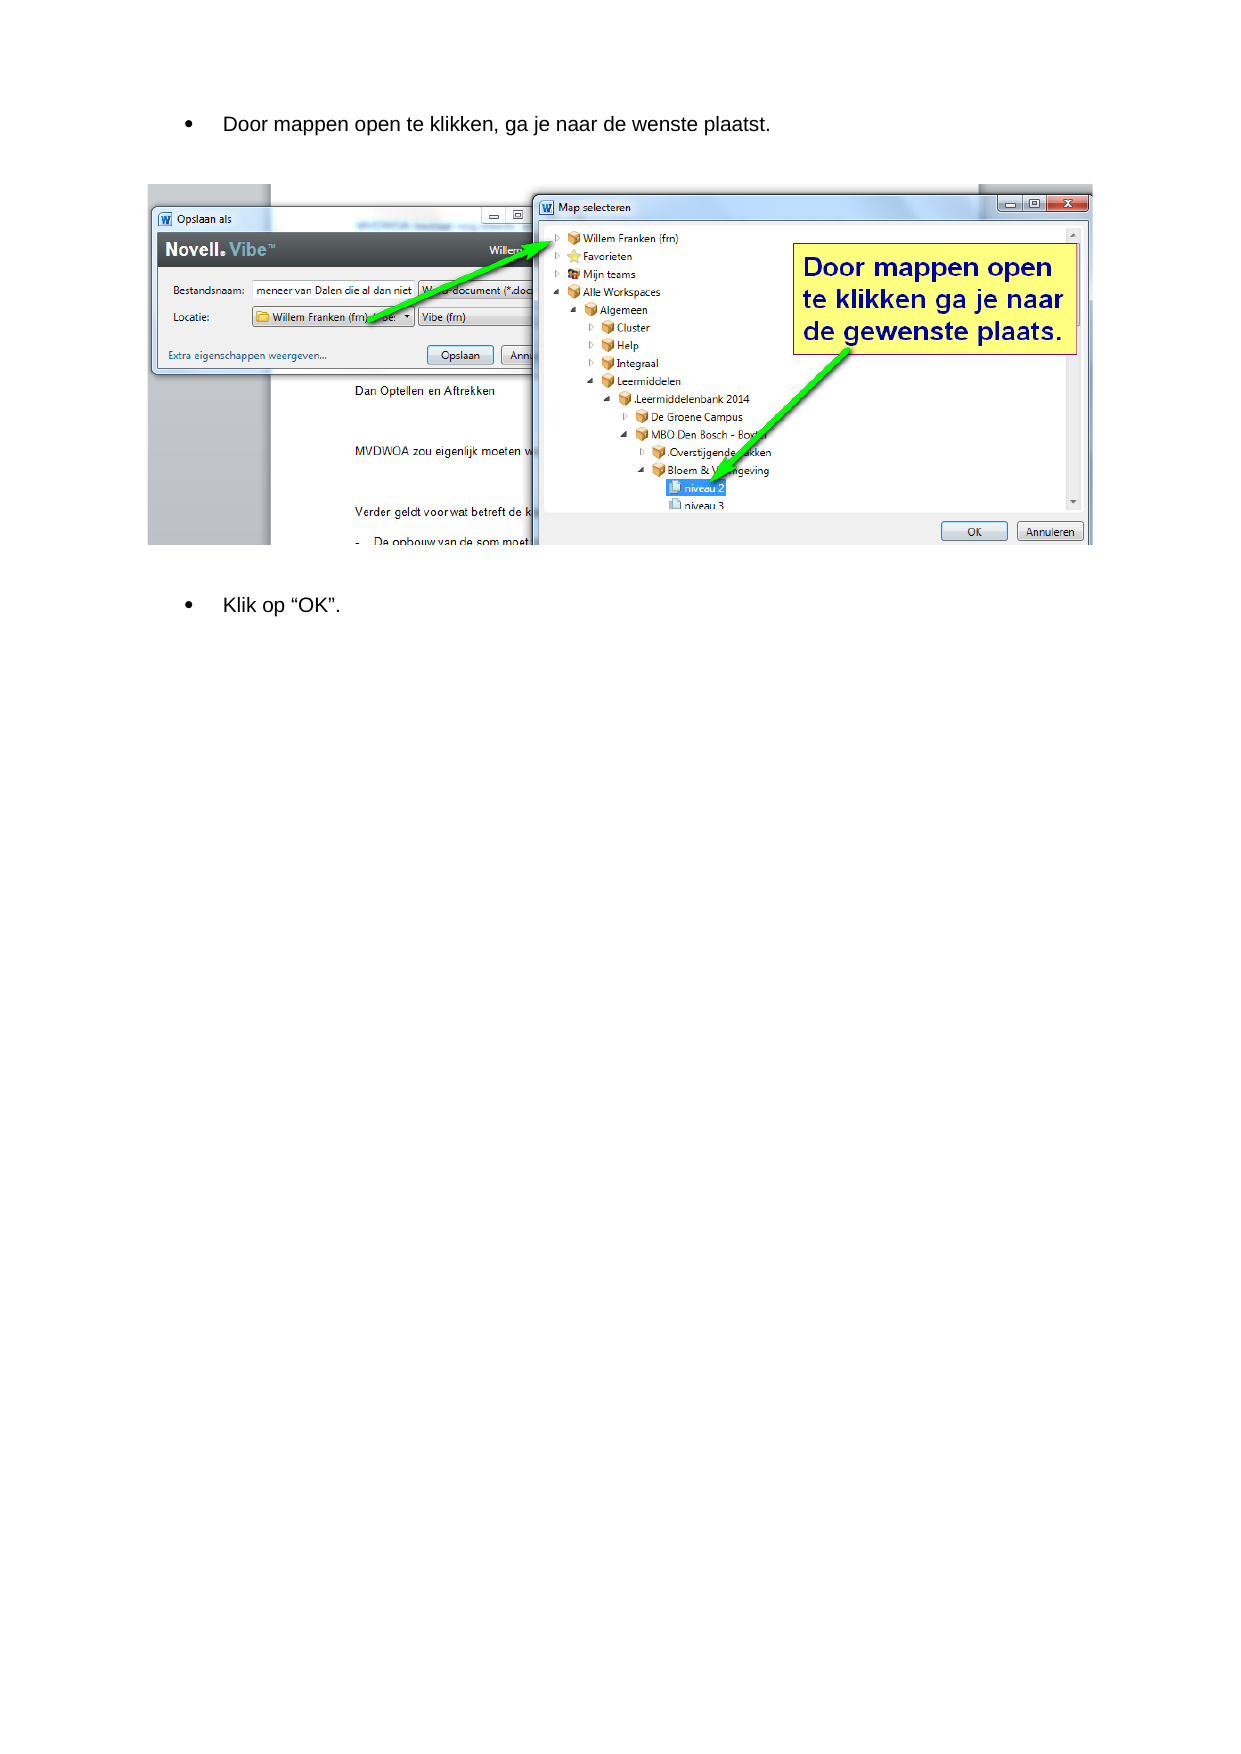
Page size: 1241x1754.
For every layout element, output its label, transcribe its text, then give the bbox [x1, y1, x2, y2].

list Door mappen open te klikken, ga je naar de wenste plaatst. [185, 112, 1093, 160]
list Klik op “OK”. [185, 592, 1093, 617]
picture [147, 184, 1093, 545]
